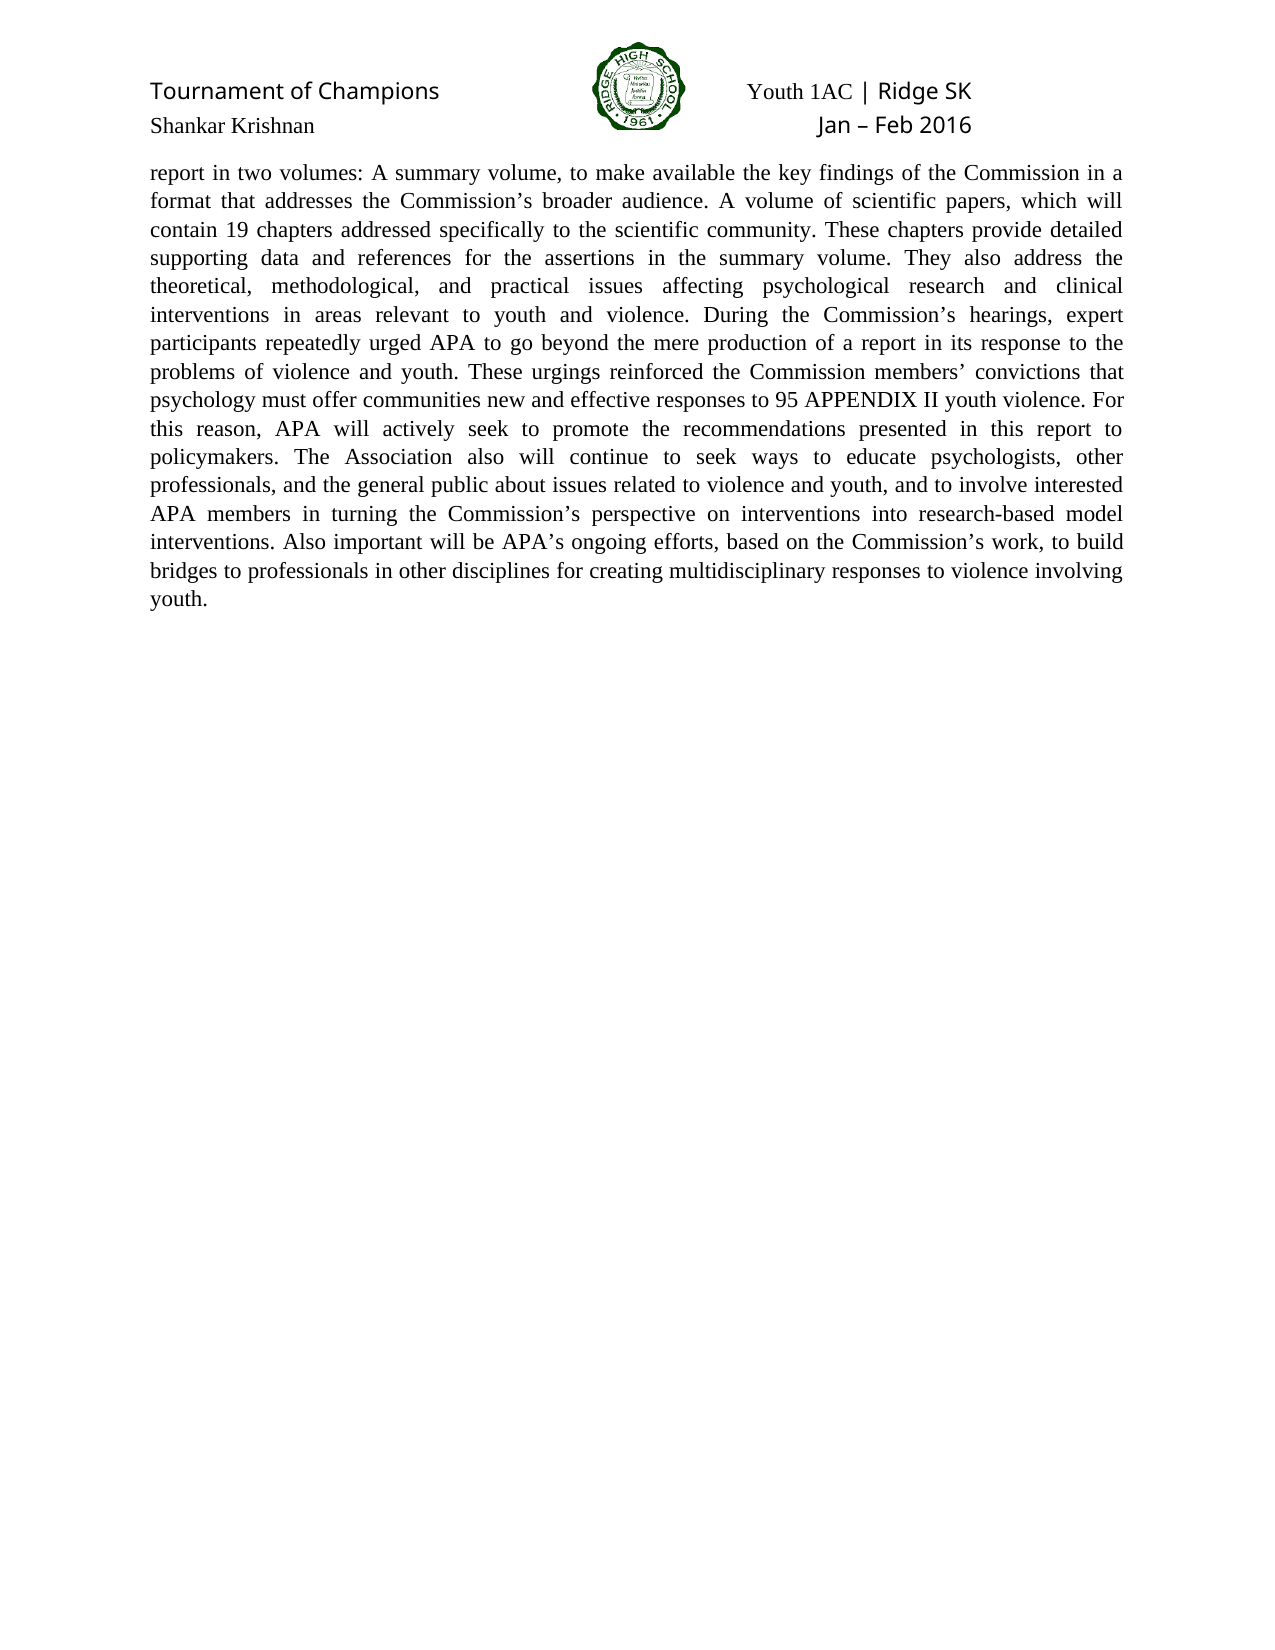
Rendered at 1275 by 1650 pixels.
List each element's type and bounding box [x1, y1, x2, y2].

text [150, 159, 1125, 612]
picture [578, 42, 697, 130]
